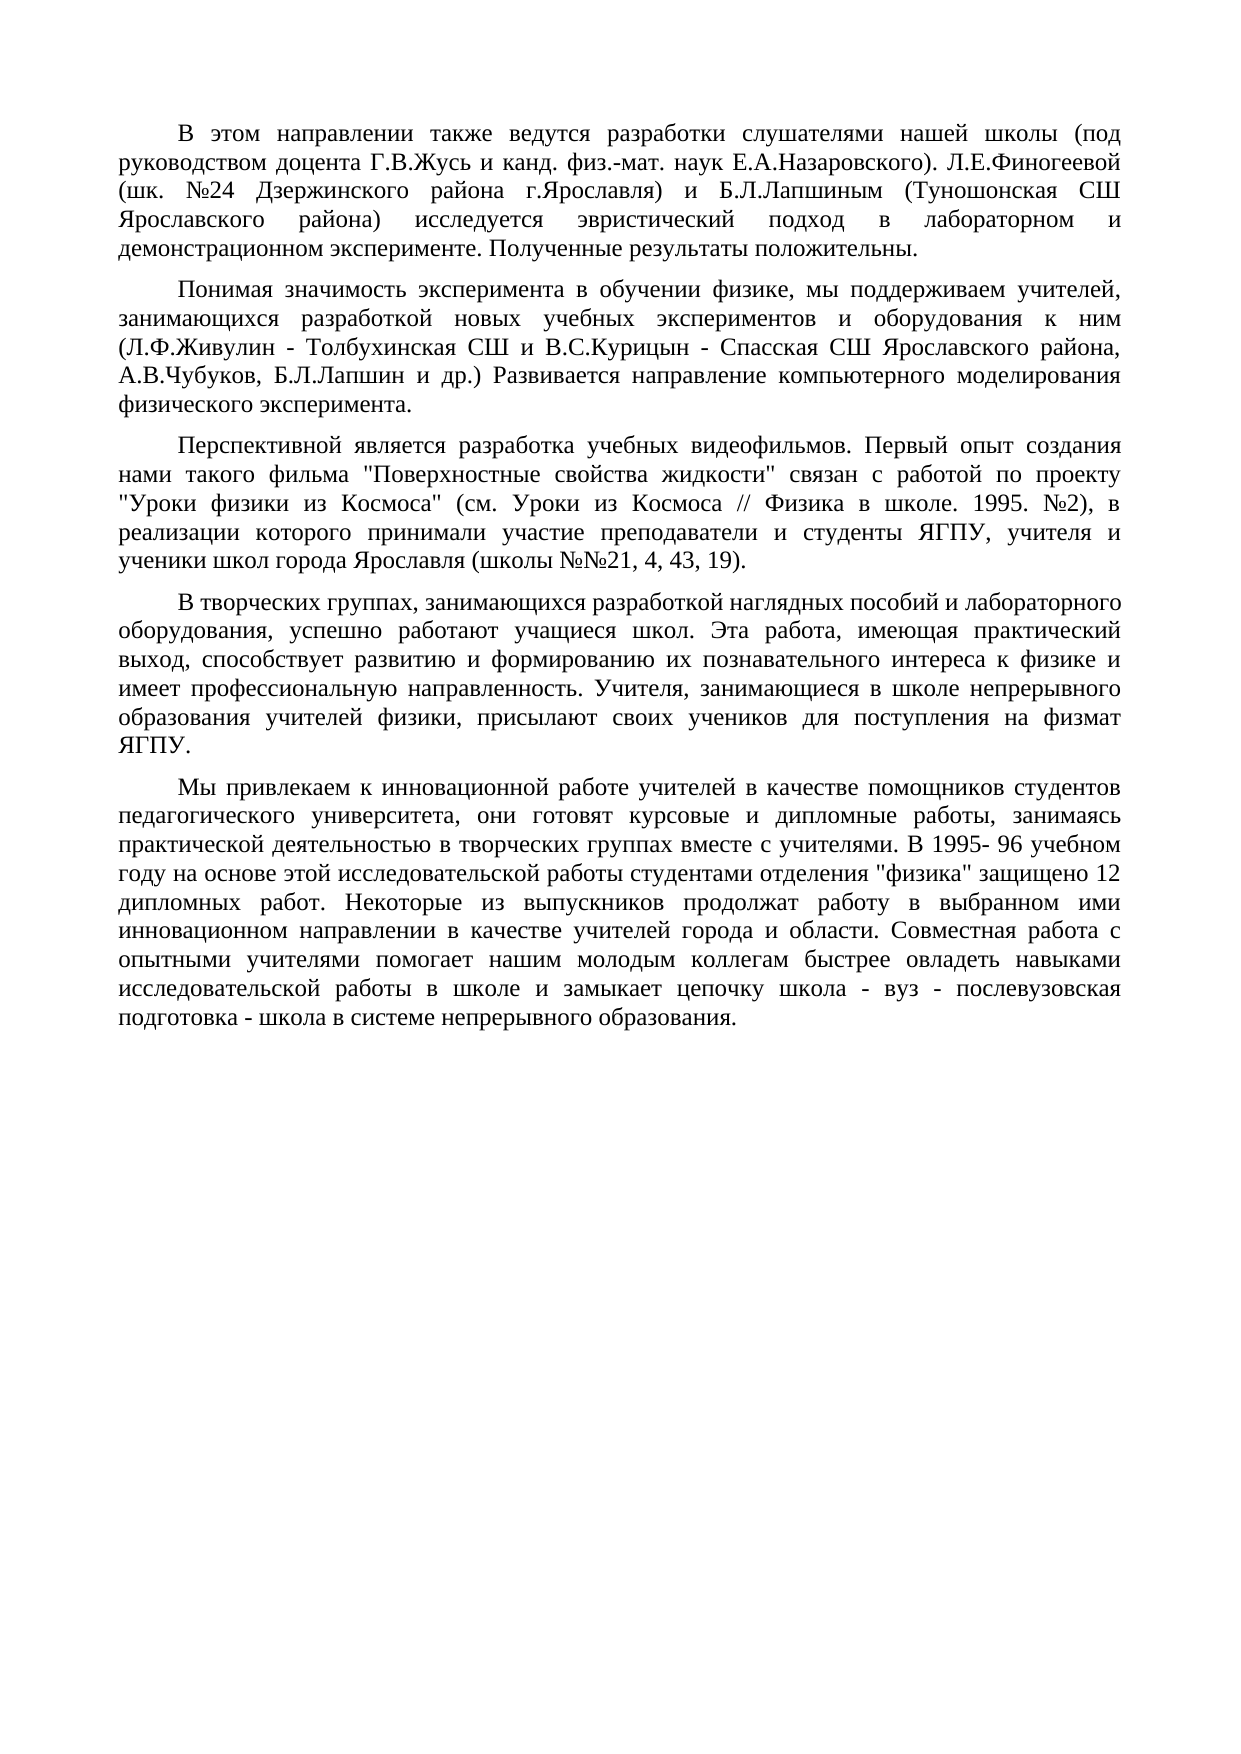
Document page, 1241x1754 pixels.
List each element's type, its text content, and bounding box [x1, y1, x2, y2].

text Перспективной является разработка учебных видеофильмов. Первый опыт создания нами такого фильма "Поверхностные свойства жидкости" связан с работой по проекту "Уроки физики из Космоса" (см. Уроки из Космоса // Физика в школе. 1995. №2), в реализации которого принимали участие преподаватели и студенты ЯГПУ, учителя и ученики школ города Ярославля (школы №№21, 4, 43, 19). [118, 431, 1122, 574]
text В этом направлении также ведутся разработки слушателями нашей школы (под руководством доцента Г.В.Жусь и канд. физ.-мат. наук Е.А.Назаровского). Л.Е.Финогеевой (шк. №24 Дзержинского района г.Ярославля) и Б.Л.Лапшиным (Туношонская СШ Ярославского района) исследуется эвристический подход в лабораторном и демонстрационном эксперименте. Полученные результаты положительны. [118, 118, 1122, 262]
text В творческих группах, занимающихся разработкой наглядных пособий и лабораторного оборудования, успешно работают учащиеся школ. Эта работа, имеющая практический выход, способствует развитию и формированию их познавательного интереса к физике и имеет профессиональную направленность. Учителя, занимающиеся в школе непрерывного образования учителей физики, присылают своих учеников для поступления на физмат ЯГПУ. [118, 587, 1122, 759]
text Понимая значимость эксперимента в обучении физике, мы поддерживаем учителей, занимающихся разработкой новых учебных экспериментов и оборудования к ним (Л.Ф.Живулин - Толбухинская СШ и В.С.Курицын - Спасская СШ Ярославского района, А.В.Чубуков, Б.Л.Лапшин и др.) Развивается направление компьютерного моделирования физического эксперимента. [118, 274, 1122, 418]
text Мы привлекаем к инновационной работе учителей в качестве помощников студентов педагогического университета, они готовят курсовые и дипломные работы, занимаясь практической деятельностью в творческих группах вместе с учителями. В 1995- 96 учебном году на основе этой исследовательской работы студентами отделения "физика" защищено 12 дипломных работ. Некоторые из выпускников продолжат работу в выбранном ими инновационном направлении в качестве учителей города и области. Совместная работа с опытными учителями помогает нашим молодым коллегам быстрее овладеть навыками исследовательской работы в школе и замыкает цепочку школа - вуз - послевузовская подготовка - школа в системе непрерывного образования. [118, 772, 1122, 1031]
